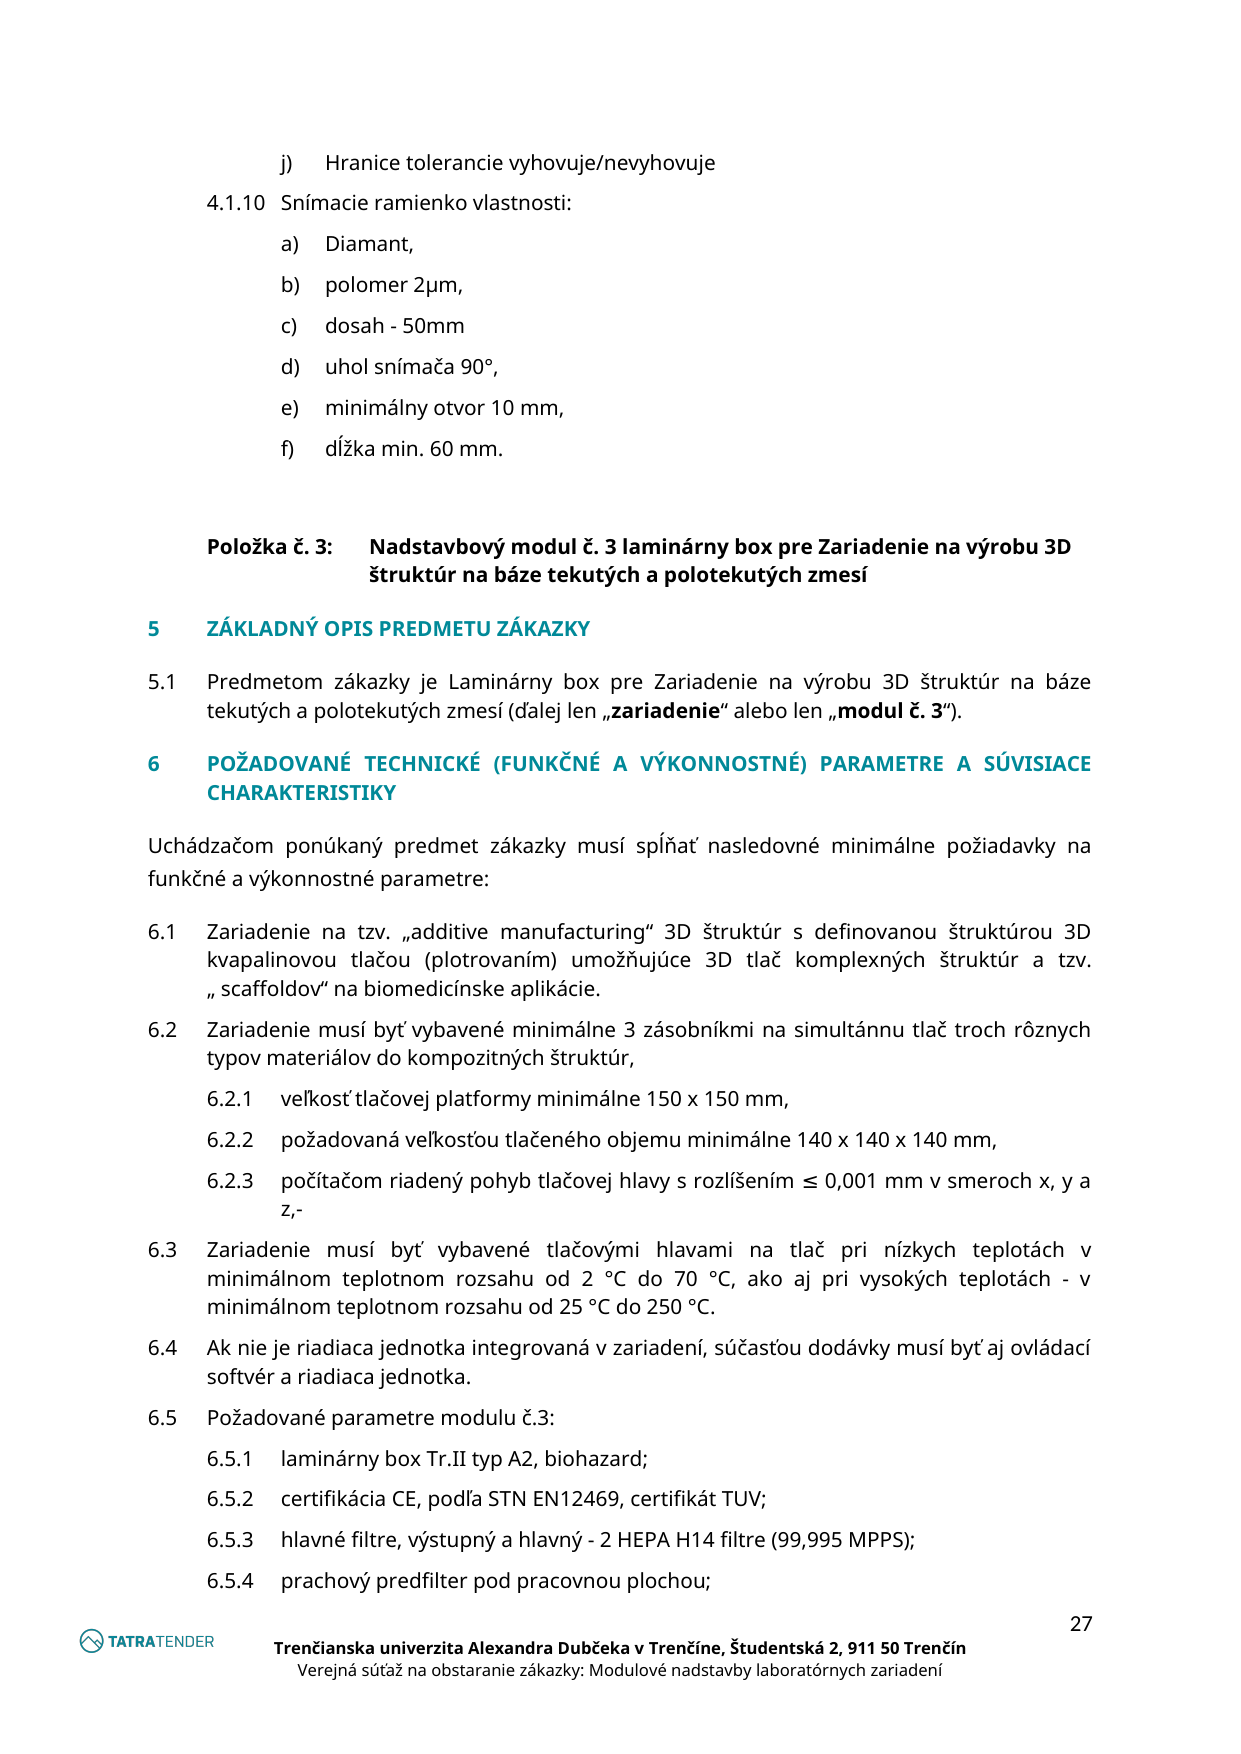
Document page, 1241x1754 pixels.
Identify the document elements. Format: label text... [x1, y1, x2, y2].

list dosah - 50mm [281, 311, 1093, 340]
list uhol snímača 90°, [281, 352, 1093, 381]
list Zariadenie na tzv. „additive manufacturing“ 3D štruktúr s definovanou štruktúrou 3D kvapalinovou tlačou (plotrovaním) umožňujúce 3D tlač komplexných štruktúr a tzv. „ scaffoldov“ na biomedicínske aplikácie. [148, 917, 1093, 1002]
list požadovaná veľkosťou tlačeného objemu minimálne 140 x 140 x 140 mm, [207, 1125, 1093, 1154]
text Položka č. 3: Nadstavbový modul č. 3 laminárny box pre Zariadenie na výrobu 3D štruktúr na báze tekutých a polotekutých zmesí [207, 532, 1093, 589]
list veľkosť tlačovej platformy minimálne 150 x 150 mm, [207, 1084, 1093, 1113]
list polomer 2μm, [281, 270, 1093, 299]
list Diamant, [281, 229, 1093, 258]
list minimálny otvor 10 mm, [281, 393, 1093, 422]
list laminárny box Tr.II typ A2, biohazard; [207, 1444, 1093, 1472]
list Predmetom zákazky je Laminárny box pre Zariadenie na výrobu 3D štruktúr na báze tekutých a polotekutých zmesí (ďalej len „zariadenie“ alebo len „modul č. 3“). [148, 667, 1093, 724]
list POŽADOVANÉ TECHNICKÉ (FUNKČNÉ A VÝKONNOSTNÉ) PARAMETRE A SÚVISIACE CHARAKTERISTIKY [148, 749, 1093, 806]
list hlavné filtre, výstupný a hlavný - 2 HEPA H14 filtre (99,995 MPPS); [207, 1526, 1093, 1554]
list Požadované parametre modulu č.3: [148, 1403, 1093, 1431]
list certifikácia CE, podľa STN EN12469, certifikát TUV; [207, 1484, 1093, 1513]
list Základný opis predmetu zákazky [148, 614, 1093, 642]
list Snímacie ramienko vlastnosti: [207, 188, 1093, 217]
list Zariadenie musí byť vybavené tlačovými hlavami na tlač pri nízkych teplotách v minimálnom teplotnom rozsahu od 2 °C do 70 °C, ako aj pri vysokých teplotách - v minimálnom teplotnom rozsahu od 25 °C do 250 °C. [148, 1236, 1093, 1321]
list Zariadenie musí byť vybavené minimálne 3 zásobníkmi na simultánnu tlač troch rôznych typov materiálov do kompozitných štruktúr, [148, 1015, 1093, 1072]
list Hranice tolerancie vyhovuje/nevyhovuje [281, 148, 1093, 176]
text Uchádzačom ponúkaný predmet zákazky musí spĺňať nasledovné minimálne požiadavky na funkčné a výkonnostné parametre: [148, 831, 1093, 892]
picture [77, 1617, 224, 1662]
list prachový predfilter pod pracovnou plochou; [207, 1566, 1093, 1595]
list dĺžka min. 60 mm. [281, 434, 1093, 463]
list počítačom riadený pohyb tlačovej hlavy s rozlíšením ≤ 0,001 mm v smeroch x, y a z,- [207, 1166, 1093, 1223]
list Ak nie je riadiaca jednotka integrovaná v zariadení, súčasťou dodávky musí byť aj ovládací softvér a riadiaca jednotka. [148, 1333, 1093, 1390]
